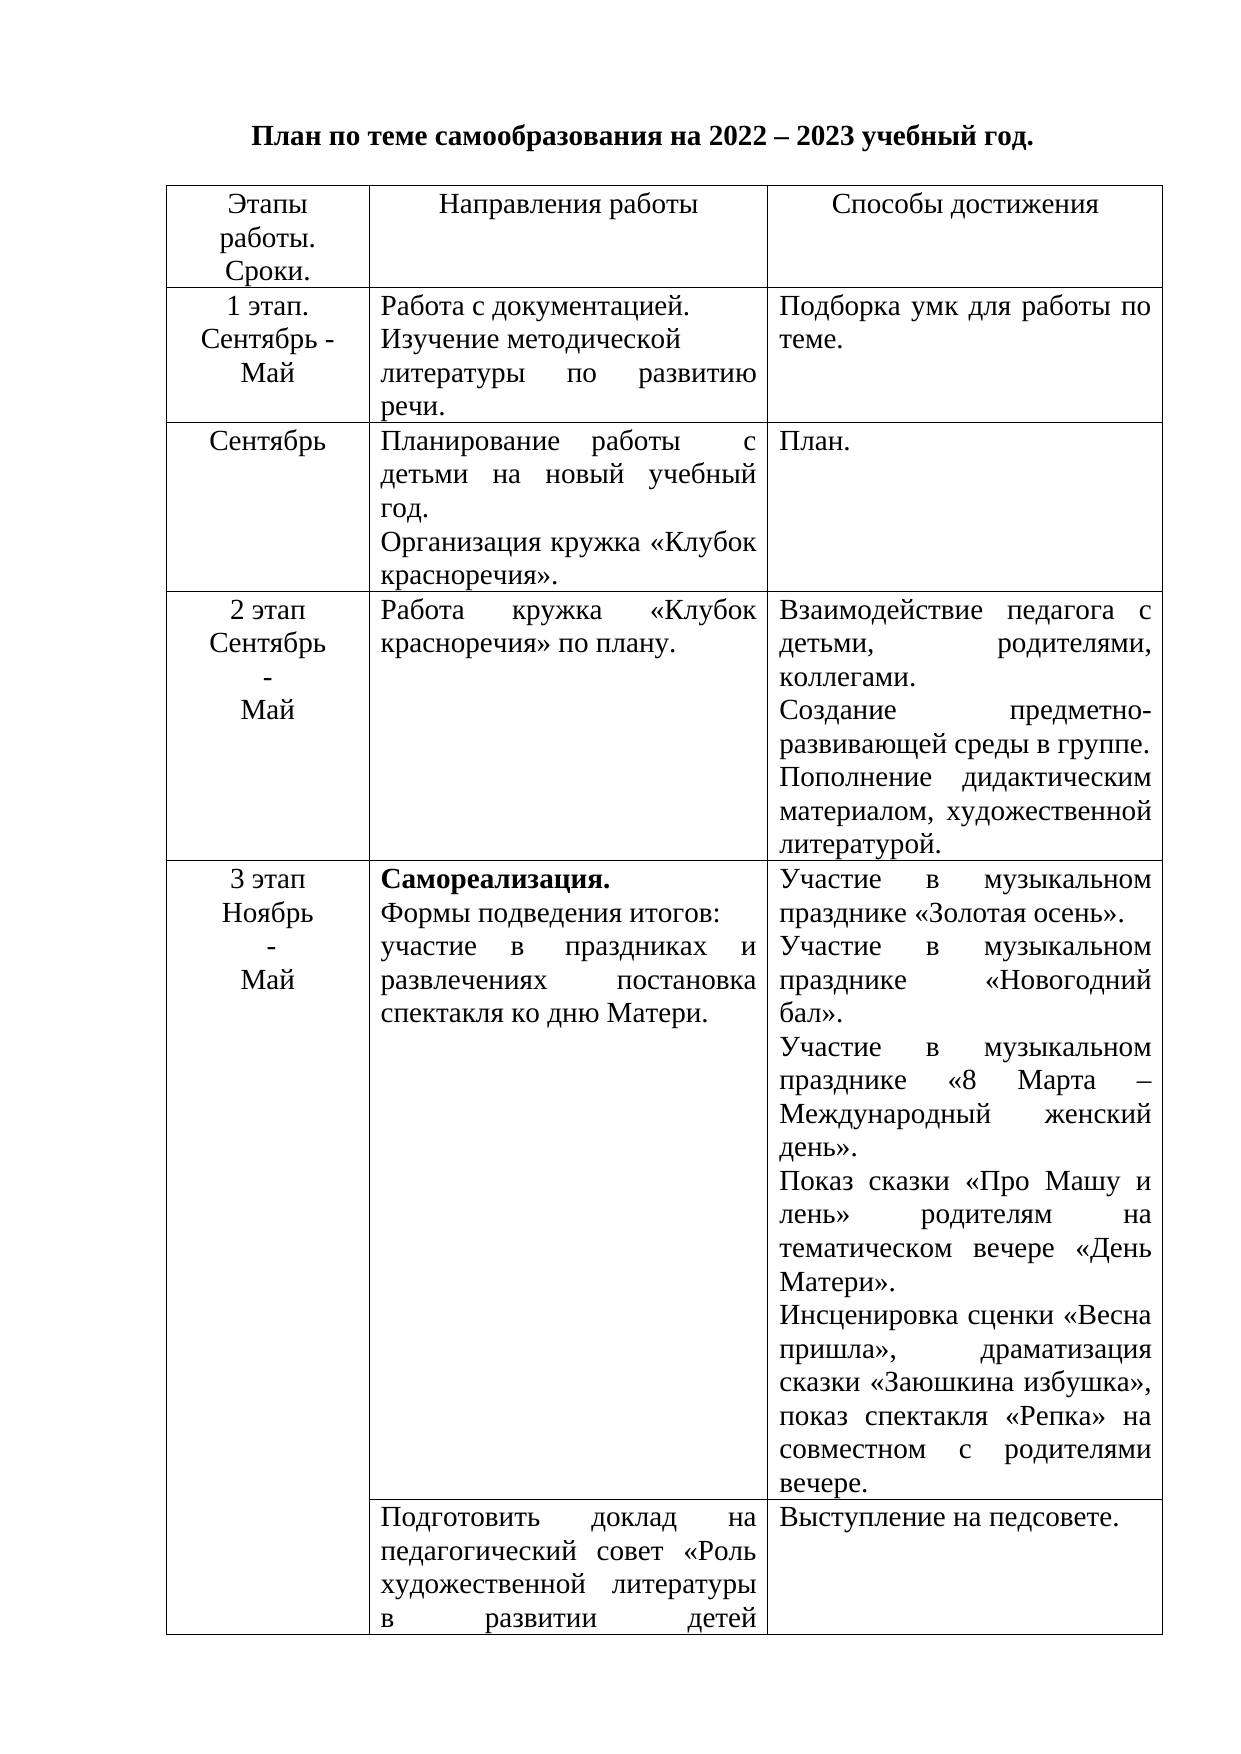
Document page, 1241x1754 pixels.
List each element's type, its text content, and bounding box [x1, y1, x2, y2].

table_cell Участие в музыкальном празднике «Золотая осень». Участие в музыкальном празднике «Новогодний бал». Участие в музыкальном празднике «8 Марта – Международный женский день». Показ сказки «Про Машу и лень» родителям на тематическом вечере «День Матери». Инсценировка сценки «Весна пришла», драматизация сказки «Заюшкина избушка», показ спектакля «Репка» на совместном с родителями вечере. [768, 861, 1162, 1498]
table_cell Сентябрь [167, 423, 369, 591]
table_cell 2 этап Сентябрь - Май [167, 592, 369, 860]
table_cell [370, 1500, 767, 1634]
table_header Этапы работы. Сроки. [167, 186, 369, 287]
text План по теме самообразования на 2022 – 2023 учебный год. [177, 118, 1152, 152]
table_cell 1 этап. Сентябрь - Май [167, 288, 369, 422]
table_cell Самореализация. Формы подведения итогов: участие в праздниках и развлечениях постановка спектакля ко дню Матери. [370, 861, 767, 1498]
table_header Направления работы [370, 186, 767, 287]
table_header Способы достижения [768, 186, 1162, 287]
table_cell Планирование работы с детьми на новый учебный год. Организация кружка «Клубок красноречия». [370, 423, 767, 591]
table_cell 3 этап Ноябрь - Май [167, 861, 369, 1634]
table_cell Работа с документацией. Изучение методической литературы по развитию речи. [370, 288, 767, 422]
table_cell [768, 1500, 1162, 1634]
table_cell Подборка умк для работы по теме. [768, 288, 1162, 422]
table_cell Работа кружка «Клубок красноречия» по плану. [370, 592, 767, 860]
table_cell Взаимодействие педагога с детьми, родителями, коллегами. Создание предметно-развивающей среды в группе. Пополнение дидактическим материалом, художественной литературой. [768, 592, 1162, 860]
table_cell План. [768, 423, 1162, 591]
